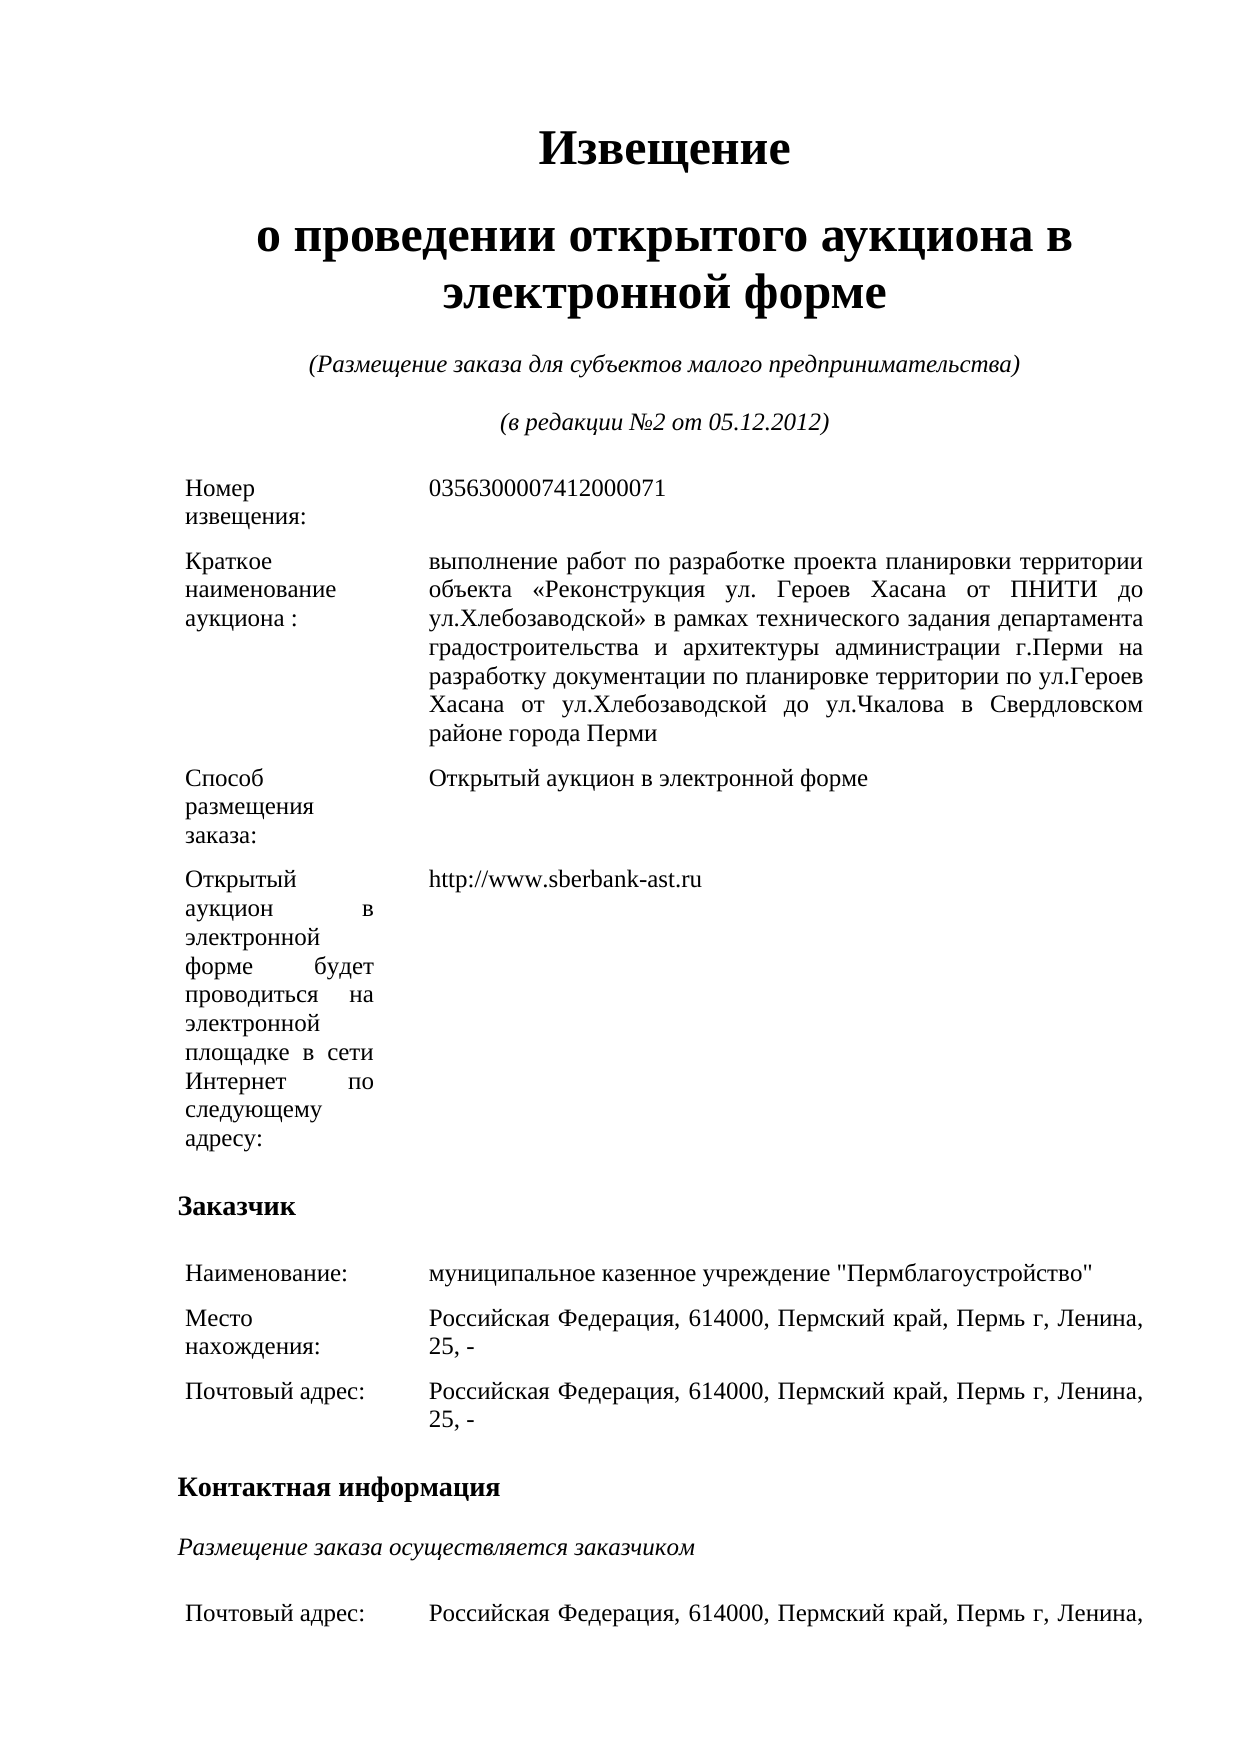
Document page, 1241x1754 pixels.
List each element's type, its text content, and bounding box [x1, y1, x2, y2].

text (Размещение заказа для субъектов малого предпринимательства) [177, 349, 1152, 378]
table_cell Краткое наименование аукциона : [177, 538, 421, 755]
table_header 0356300007412000071 [421, 465, 1152, 538]
table_cell Место нахождения: [177, 1295, 421, 1368]
table_cell Почтовый адрес: [177, 1368, 421, 1441]
table_cell http://www.sberbank-ast.ru [421, 857, 1152, 1160]
table_header Почтовый адрес: [177, 1590, 421, 1634]
text Заказчик [177, 1189, 1152, 1221]
table_cell Открытый аукцион в электронной форме будет проводиться на электронной площадке в сети Интернет по следующему адресу: [177, 857, 421, 1160]
text Извещение [177, 118, 1152, 176]
table_cell выполнение работ по разработке проекта планировки территории объекта «Реконструкция ул. Героев Хасана от ПНИТИ до ул.Хлебозаводской» в рамках технического задания департамента градостроительства и архитектуры администрации г.Перми на разработку документации по планировке территории по ул.Героев Хасана от ул.Хлебозаводской до ул.Чкалова в Свердловском районе города Перми [421, 538, 1152, 755]
table_cell Открытый аукцион в электронной форме [421, 755, 1152, 857]
table_cell Российская Федерация, 614000, Пермский край, Пермь г, Ленина, 25, - [421, 1295, 1152, 1368]
table_header Номер извещения: [177, 465, 421, 538]
text Размещение заказа осуществляется заказчиком [177, 1532, 1152, 1561]
table_cell Способ размещения заказа: [177, 755, 421, 857]
table_cell Российская Федерация, 614000, Пермский край, Пермь г, Ленина, 25, - [421, 1368, 1152, 1441]
table_header Наименование: [177, 1251, 421, 1295]
text Контактная информация [177, 1470, 1152, 1503]
table_header муниципальное казенное учреждение "Пермблагоустройство" [421, 1251, 1152, 1295]
text (в редакции №2 от 05.12.2012) [177, 407, 1152, 436]
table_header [421, 1590, 1152, 1634]
text о проведении открытого аукциона в электронной форме [177, 205, 1152, 320]
